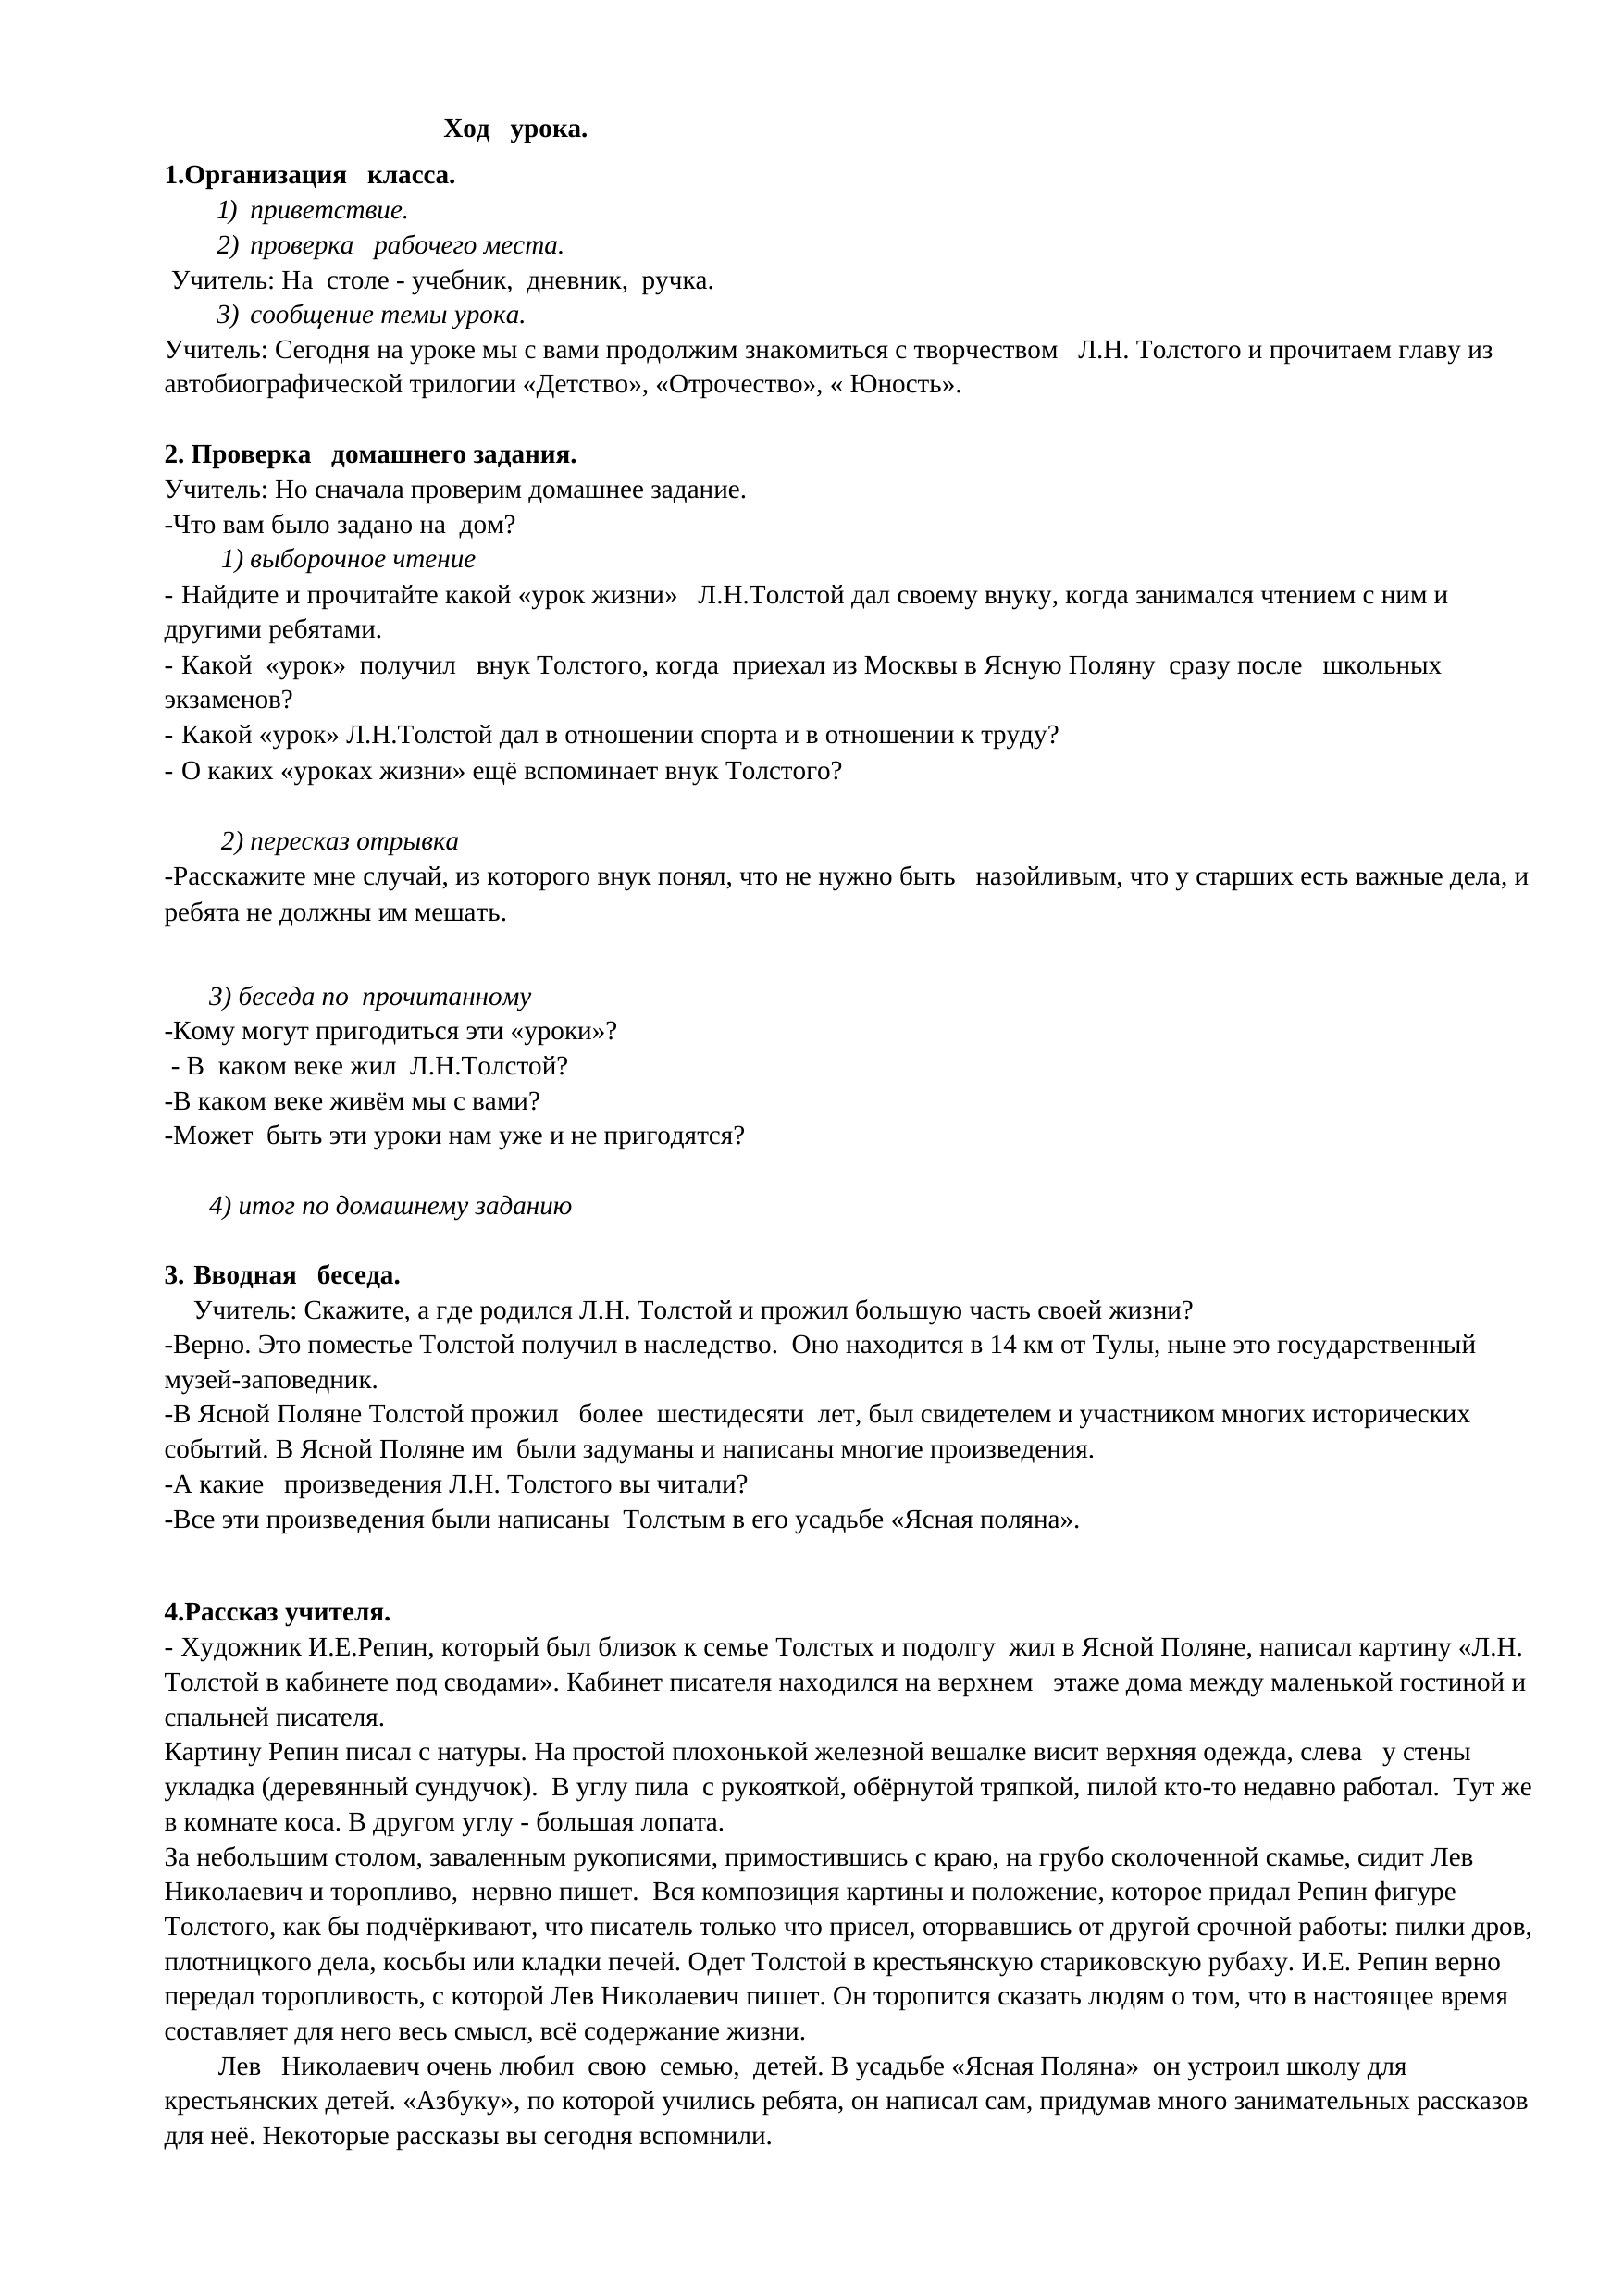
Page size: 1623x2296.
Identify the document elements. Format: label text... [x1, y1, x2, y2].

text 2) пересказ отрывка [221, 822, 1541, 857]
text Картину Репин писал с натуры. На простой плохонькой железной вешалке висит верхняя одежда, слева у стены укладка (деревянный сундучок). В углу пила с рукояткой, обёрнутой тряпкой, пилой кто-то недавно работал. Тут же в комнате коса. В другом углу - большая лопата. [164, 1733, 1541, 1838]
text 4.Рассказ учителя. [164, 1593, 1541, 1628]
text -В каком веке жил Л.Н.Толстой? [164, 1047, 1263, 1081]
text Учитель: Сегодня на уроке мы с вами продолжим знакомиться с творчеством Л.Н. Толстого и прочитаем главу из автобиографической трилогии «Детство», «Отрочество», « Юность». [164, 330, 1541, 400]
text 4) итог по домашнему заданию [209, 1187, 1541, 1222]
text 3. Вводная беседа. [164, 1257, 1541, 1291]
text Учитель: Скажите, а где родился Л.Н. Толстой и прожил большую часть своей жизни? [164, 1291, 1541, 1326]
list приветствие. [217, 191, 1541, 226]
list сообщение темы урока. [217, 296, 1541, 330]
text 1) выборочное чтение [221, 540, 1541, 575]
text 3) беседа по прочитанному [209, 977, 1541, 1011]
text -А какие произведения Л.Н. Толстого вы читали? [164, 1465, 1541, 1500]
text -Расскажите мне случай, из которого внук понял, что не нужно быть назойливым, что у старших есть важные дела, и ребята не должны им мешать. [164, 857, 1541, 927]
text -В каком веке живём мы с вами? [164, 1082, 1541, 1117]
list Найдите и прочитайте какой «урок жизни» Л.Н.Толстой дал своему внуку, когда занимался чтением с ним и другими ребятами. [164, 576, 1541, 645]
text -Все эти произведения были написаны Толстым в его усадьбе «Ясная поляна». [164, 1500, 1541, 1535]
list Какой «урок» получил внук Толстого, когда приехал из Москвы в Ясную Поляну сразу после школьных экзаменов? [164, 646, 1541, 715]
text Лев Николаевич очень любил свою семью, детей. В усадьбе «Ясная Поляна» он устроил школу для крестьянских детей. «Азбуку», по которой учились ребята, он написал сам, придумав много занимательных рассказов для неё. Некоторые рассказы вы сегодня вспомнили. [164, 2047, 1541, 2151]
list проверка рабочего места. [217, 226, 1541, 261]
text -В Ясной Поляне Толстой прожил более шестидесяти лет, был свидетелем и участником многих исторических событий. В Ясной Поляне им были задуманы и написаны многие произведения. [164, 1396, 1541, 1465]
text - Художник И.Е.Репин, который был близок к семье Толстых и подолгу жил в Ясной Поляне, написал картину «Л.Н. Толстой в кабинете под сводами». Кабинет писателя находился на верхнем этаже дома между маленькой гостиной и спальней писателя. [164, 1628, 1541, 1733]
text -Может быть эти уроки нам уже и не пригодятся? [164, 1117, 1541, 1151]
text -Верно. Это поместье Толстой получил в наследство. Оно находится в 14 км от Тулы, ныне это государственный музей-заповедник. [164, 1326, 1541, 1396]
list Какой «урок» Л.Н.Толстой дал в отношении спорта и в отношении к труду? [164, 715, 1541, 751]
list О каких «уроках жизни» ещё вспоминает внук Толстого? [164, 751, 1541, 787]
text Учитель: Но сначала проверим домашнее задание. [164, 470, 1541, 505]
text -Что вам было задано на дом? [164, 505, 1541, 540]
text 1.Организация класса. [164, 156, 1096, 191]
text Учитель: На столе - учебник, дневник, ручка. [164, 261, 1541, 296]
text Ход урока. [164, 109, 1096, 144]
text За небольшим столом, заваленным рукописями, примостившись с краю, на грубо сколоченной скамье, сидит Лев Николаевич и торопливо, нервно пишет. Вся композиция картины и положение, которое придал Репин фигуре Толстого, как бы подчёркивают, что писатель только что присел, оторвавшись от другой срочной работы: пилки дров, плотницкого дела, косьбы или кладки печей. Одет Толстой в крестьянскую стариковскую рубаху. И.Е. Репин верно передал торопливость, с которой Лев Николаевич пишет. Он торопится сказать людям о том, что в настоящее время составляет для него весь смысл, всё содержание жизни. [164, 1838, 1541, 2047]
text -Кому могут пригодиться эти «уроки»? [164, 1011, 1263, 1047]
text 2. Проверка домашнего задания. [164, 436, 1541, 470]
